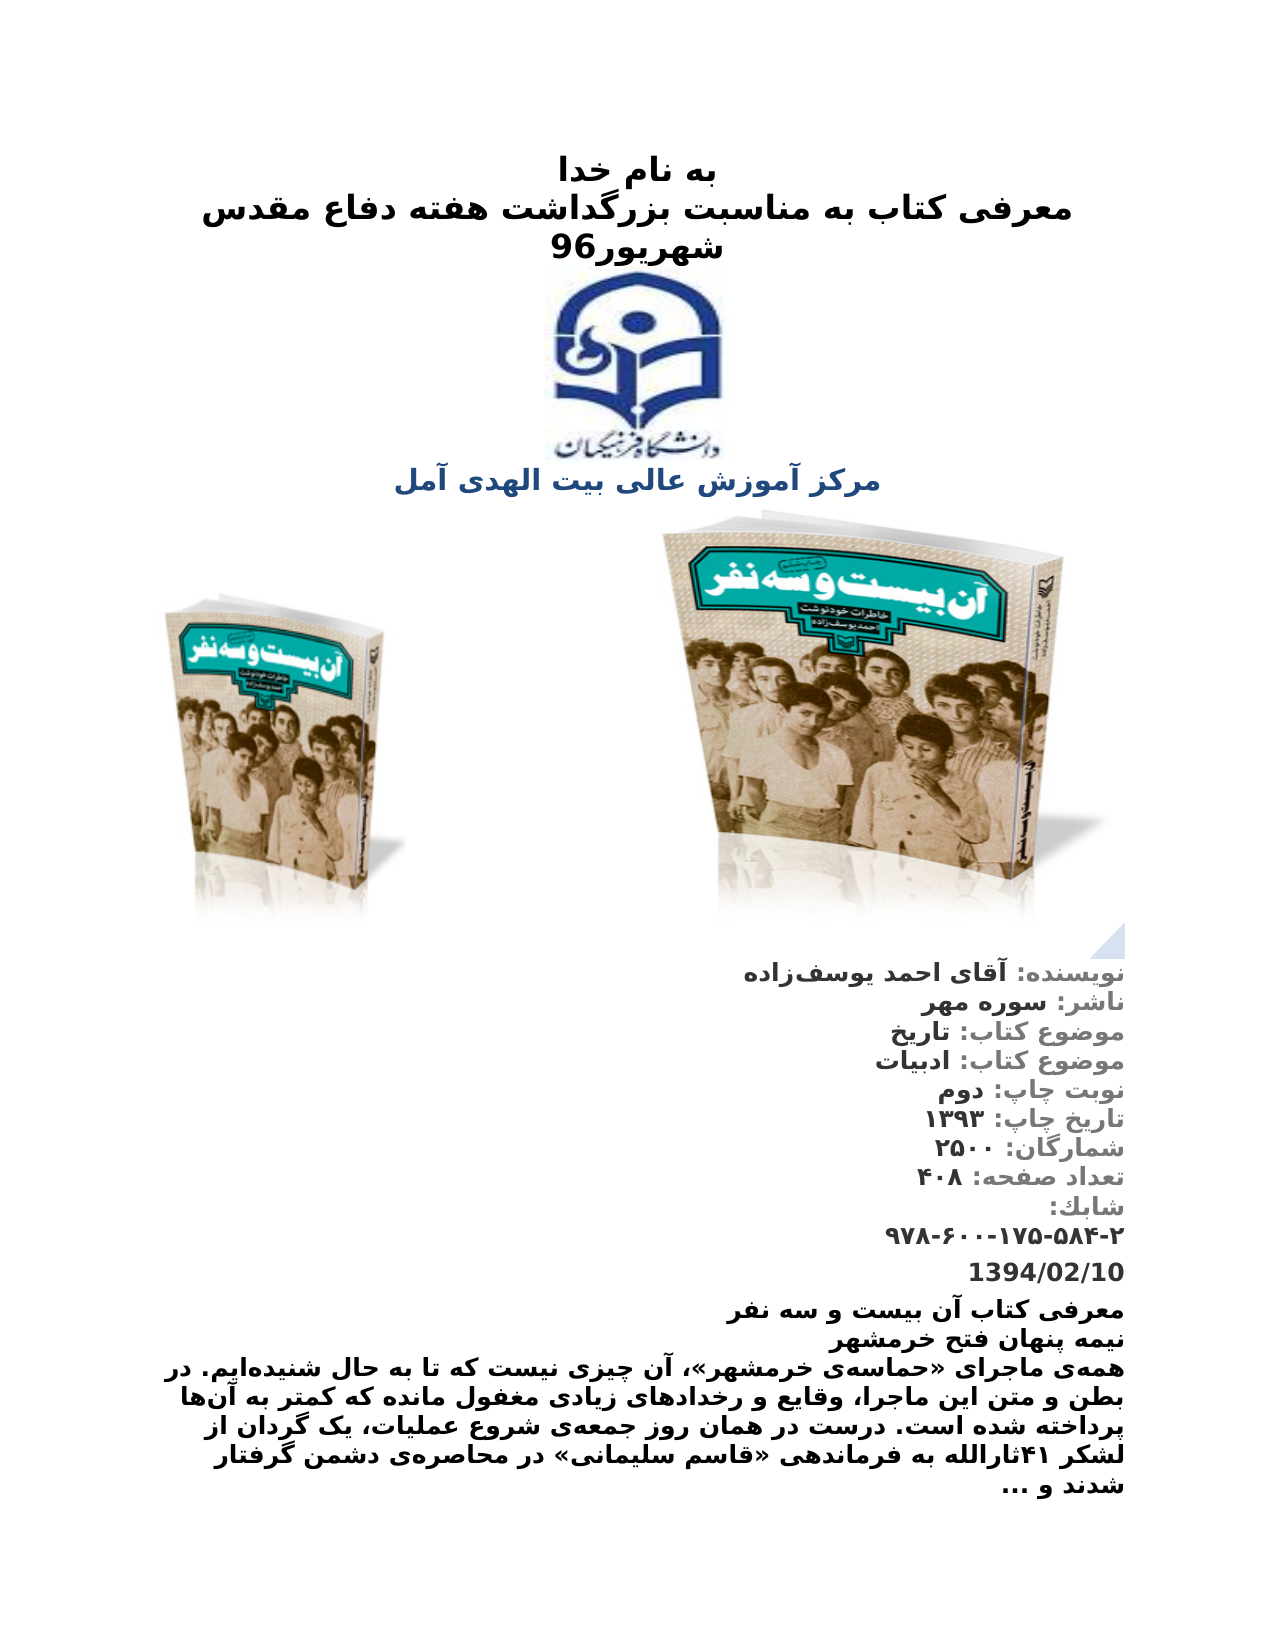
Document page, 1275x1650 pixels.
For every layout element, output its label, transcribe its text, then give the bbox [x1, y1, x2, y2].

picture [637, 497, 1125, 959]
text معرفی کتاب به مناسبت بزرگداشت هفته دفاع مقدس [150, 189, 1125, 228]
text ۹۷۸-۶۰۰-۱۷۵-۵۸۴-۲ [150, 1221, 1125, 1250]
text مرکز آموزش عالی بیت الهدی آمل [150, 463, 1125, 497]
text به نام خدا [150, 150, 1125, 189]
picture [544, 266, 731, 464]
text همه‌ی ماجرای «حماسه‌ی خرمشهر»، آن چیزی نیست که تا به حال شنیده‌ایم. در بطن و متن این ماجرا، وقایع و رخدادهای زیادی مغفول مانده که کمتر به آن‌ها پرداخته شده است. درست در همان روز جمعه‌ی شروع عملیات، یک گردان از لشکر ۴۱ثارالله به فرماندهی «قاسم سلیمانی» در محاصره‌ی دشمن گرفتار شدند و ... [150, 1353, 1125, 1499]
text نویسنده: آقای احمد یوسف‌زاده ناشر: سوره مهر موضوع كتاب: تاریخ موضوع كتاب: ادبیات نوبت چاپ: دوم تاریخ چاپ: ۱۳۹۳ شمارگان: ۲۵۰۰ تعداد صفحه: ۴۰۸ [150, 958, 1125, 1192]
text شابك: [150, 1192, 1125, 1221]
text 1394/02/10 [150, 1258, 1125, 1287]
text شهریور96 [150, 228, 1125, 267]
text معرفی کتاب آن بیست و سه نفر [150, 1295, 1125, 1324]
picture [156, 580, 407, 924]
text نیمه‌ پنهان فتح خرمشهر [150, 1324, 1125, 1353]
